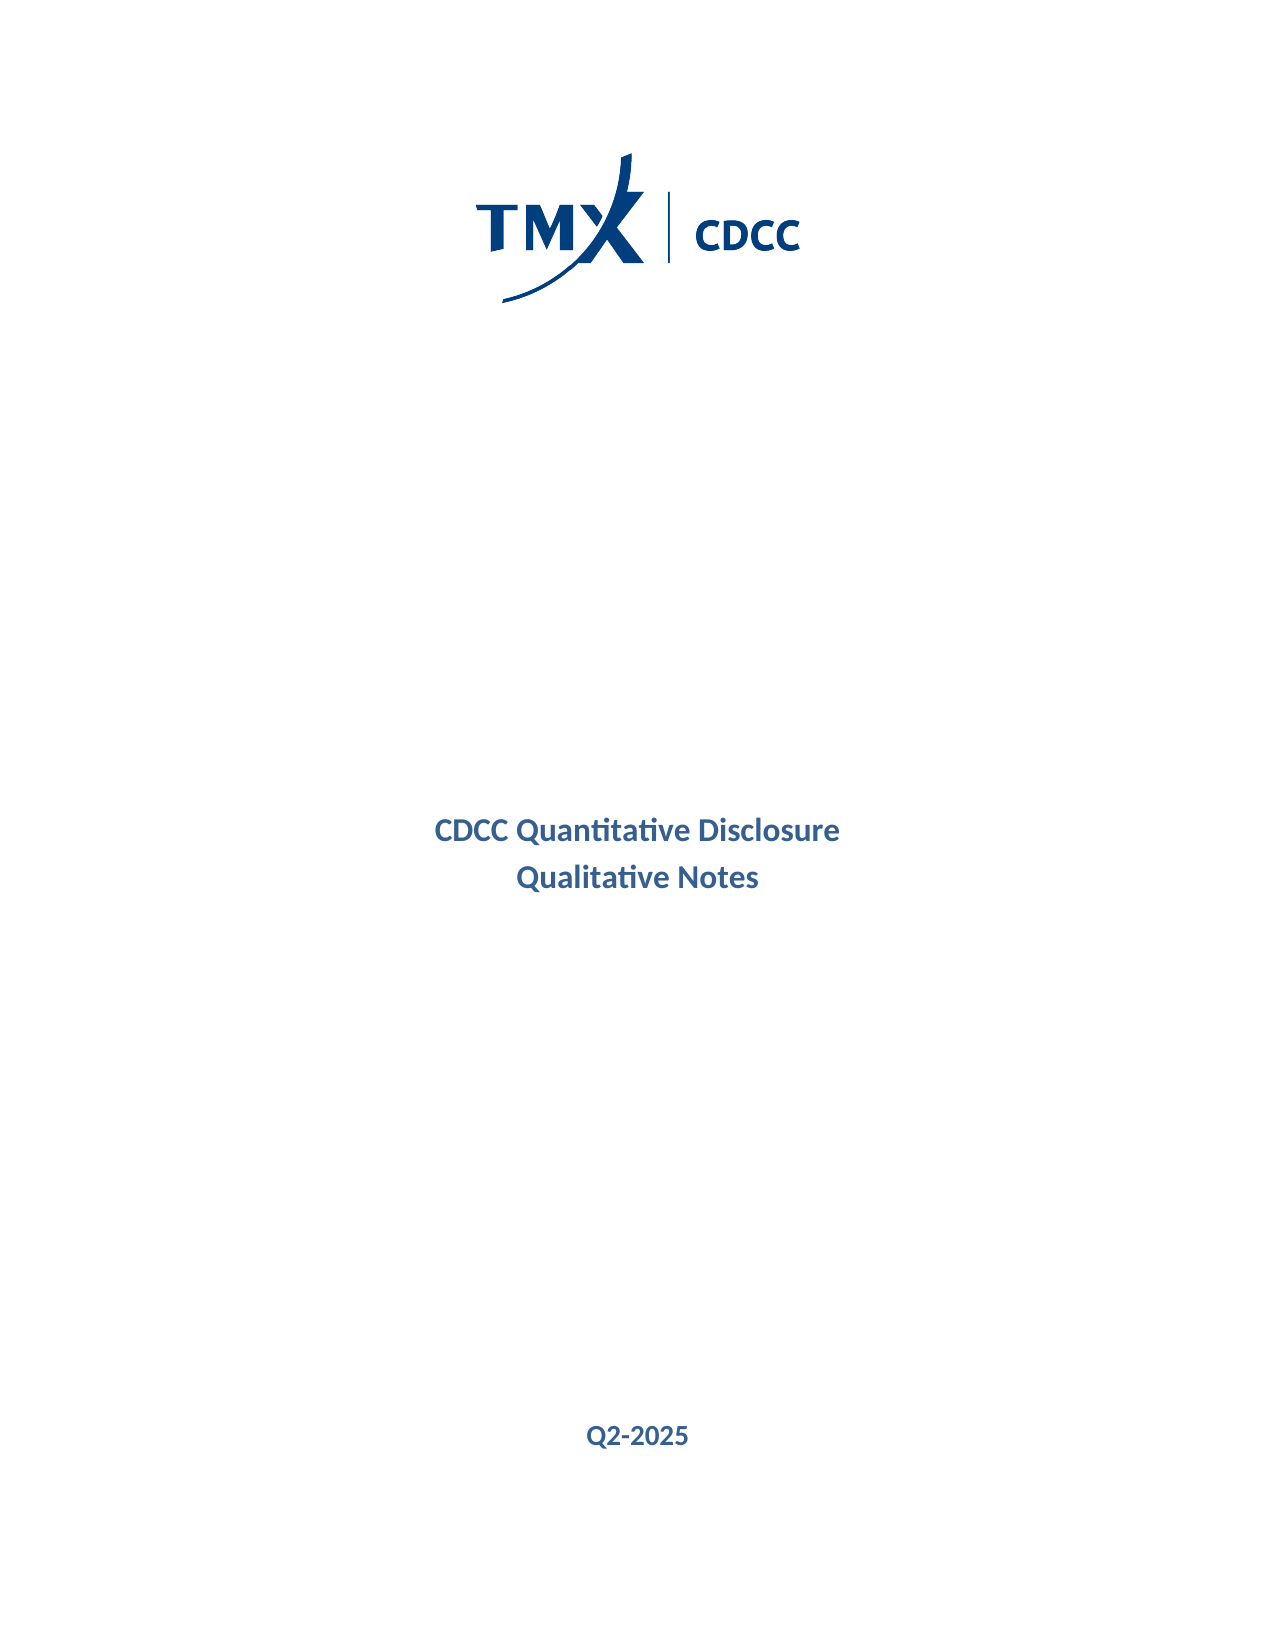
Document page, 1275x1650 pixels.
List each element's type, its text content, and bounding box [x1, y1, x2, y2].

text Q2-2025 [135, 1417, 1140, 1453]
text CDCC Quantitative Disclosure [135, 809, 1140, 850]
text Qualitative Notes [135, 856, 1140, 896]
picture [436, 135, 840, 322]
